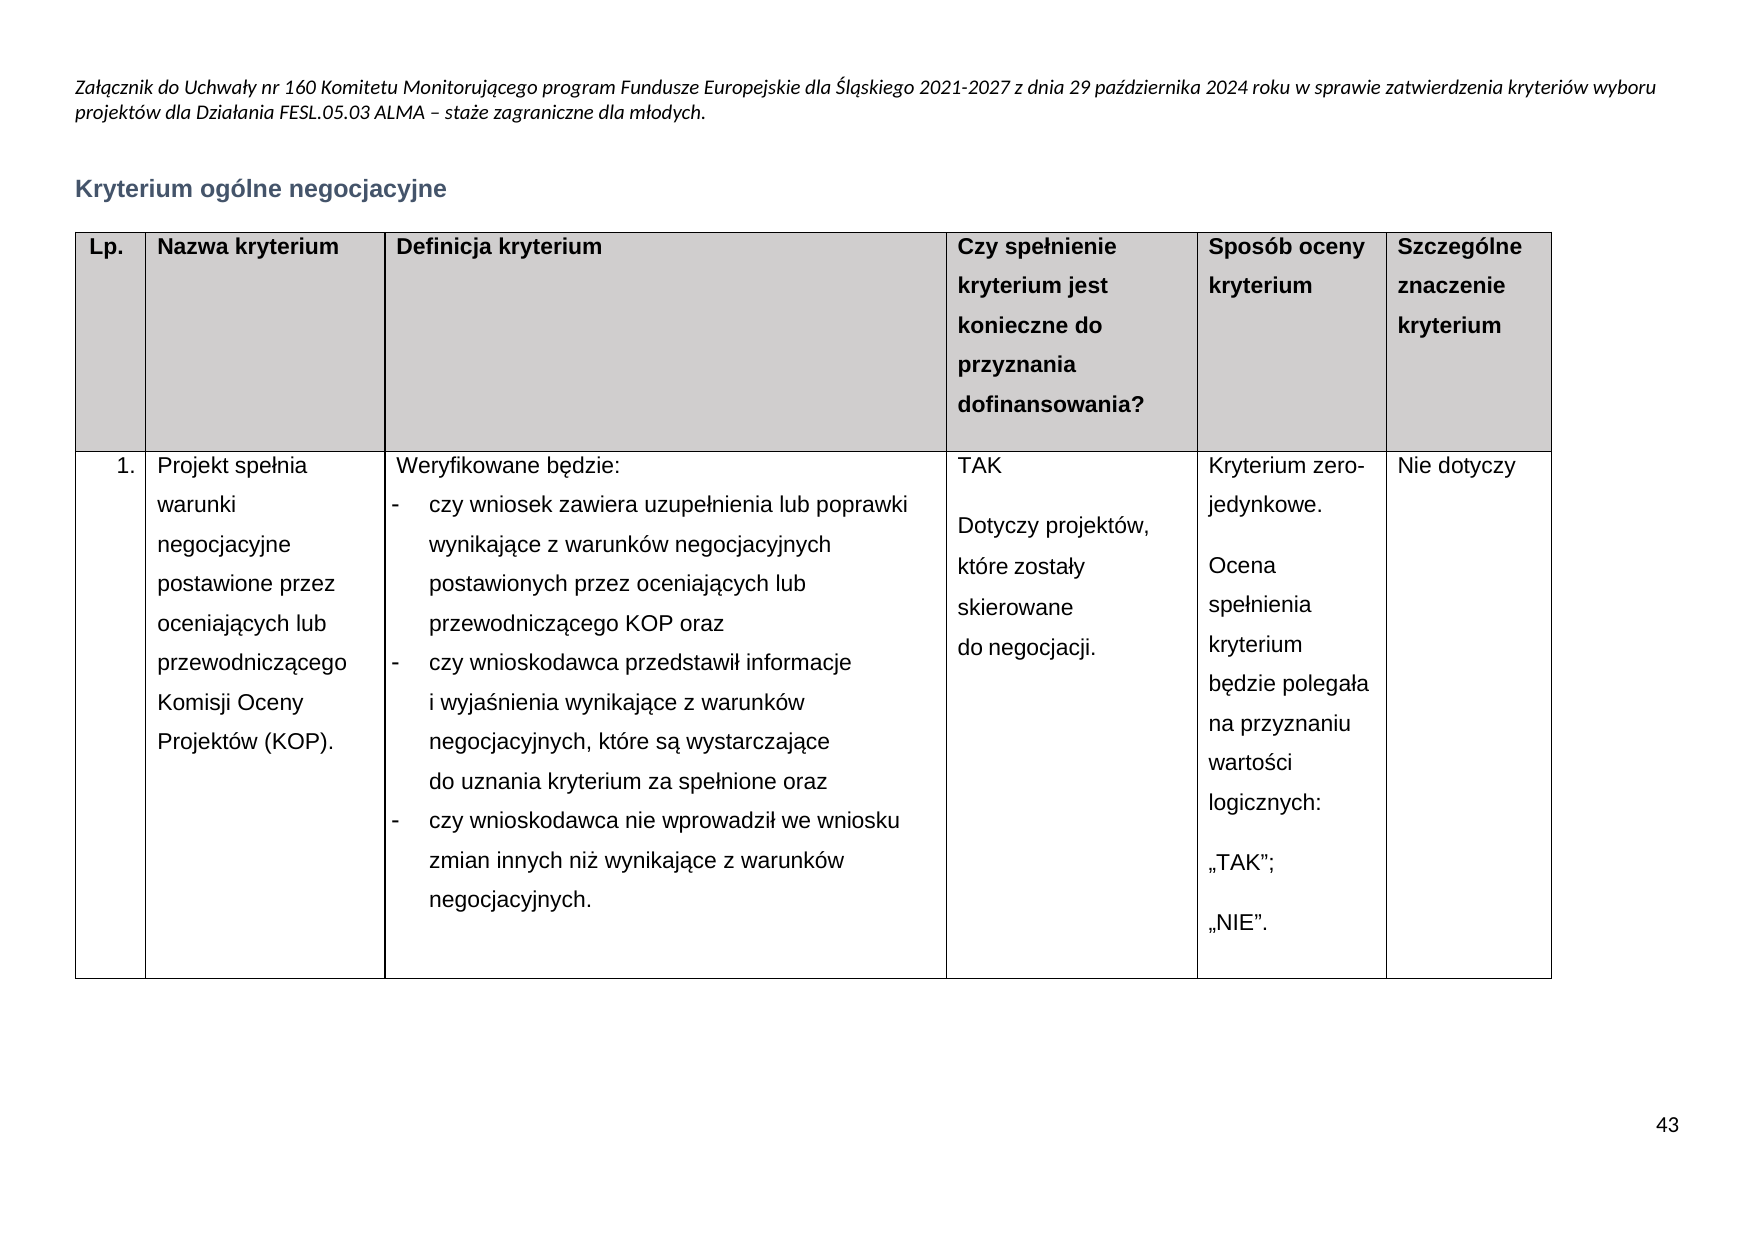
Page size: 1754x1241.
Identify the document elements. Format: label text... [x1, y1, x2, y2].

table_cell [76, 452, 145, 978]
table_header Sposób oceny kryterium [1198, 233, 1386, 451]
table_header Szczególne znaczenie kryterium [1387, 233, 1551, 451]
subtitle Kryterium ogólne negocjacyjne [75, 173, 1679, 202]
table_header Definicja kryterium [386, 233, 946, 451]
table_header Czy spełnienie kryterium jest konieczne do przyznania dofinansowania? [947, 233, 1197, 451]
table_cell Projekt spełnia warunki negocjacyjne postawione przez oceniających lub przewodniczącego Komisji Oceny Projektów (KOP). [146, 452, 384, 978]
table_cell Weryfikowane będzie: czy wniosek zawiera uzupełnienia lub poprawki wynikające z warunków negocjacyjnych postawionych przez oceniających lub przewodniczącego KOP oraz czy wnioskodawca przedstawił informacje i wyjaśnienia wynikające z warunków negocjacyjnych, które są wystarczające do uznania kryterium za spełnione oraz czy wnioskodawca nie wprowadził we wniosku zmian innych niż wynikające z warunków negocjacyjnych. [386, 452, 946, 978]
table_header Nazwa kryterium [146, 233, 384, 451]
table_cell TAK Dotyczy projektów, które zostały skierowane do negocjacji. [947, 452, 1197, 978]
table_cell Kryterium zero-jedynkowe. Ocena spełnienia kryterium będzie polegała na przyznaniu wartości logicznych: „TAK”; „NIE”. [1198, 452, 1386, 978]
table_cell Nie dotyczy [1387, 452, 1551, 978]
table_header Lp. [76, 233, 145, 451]
